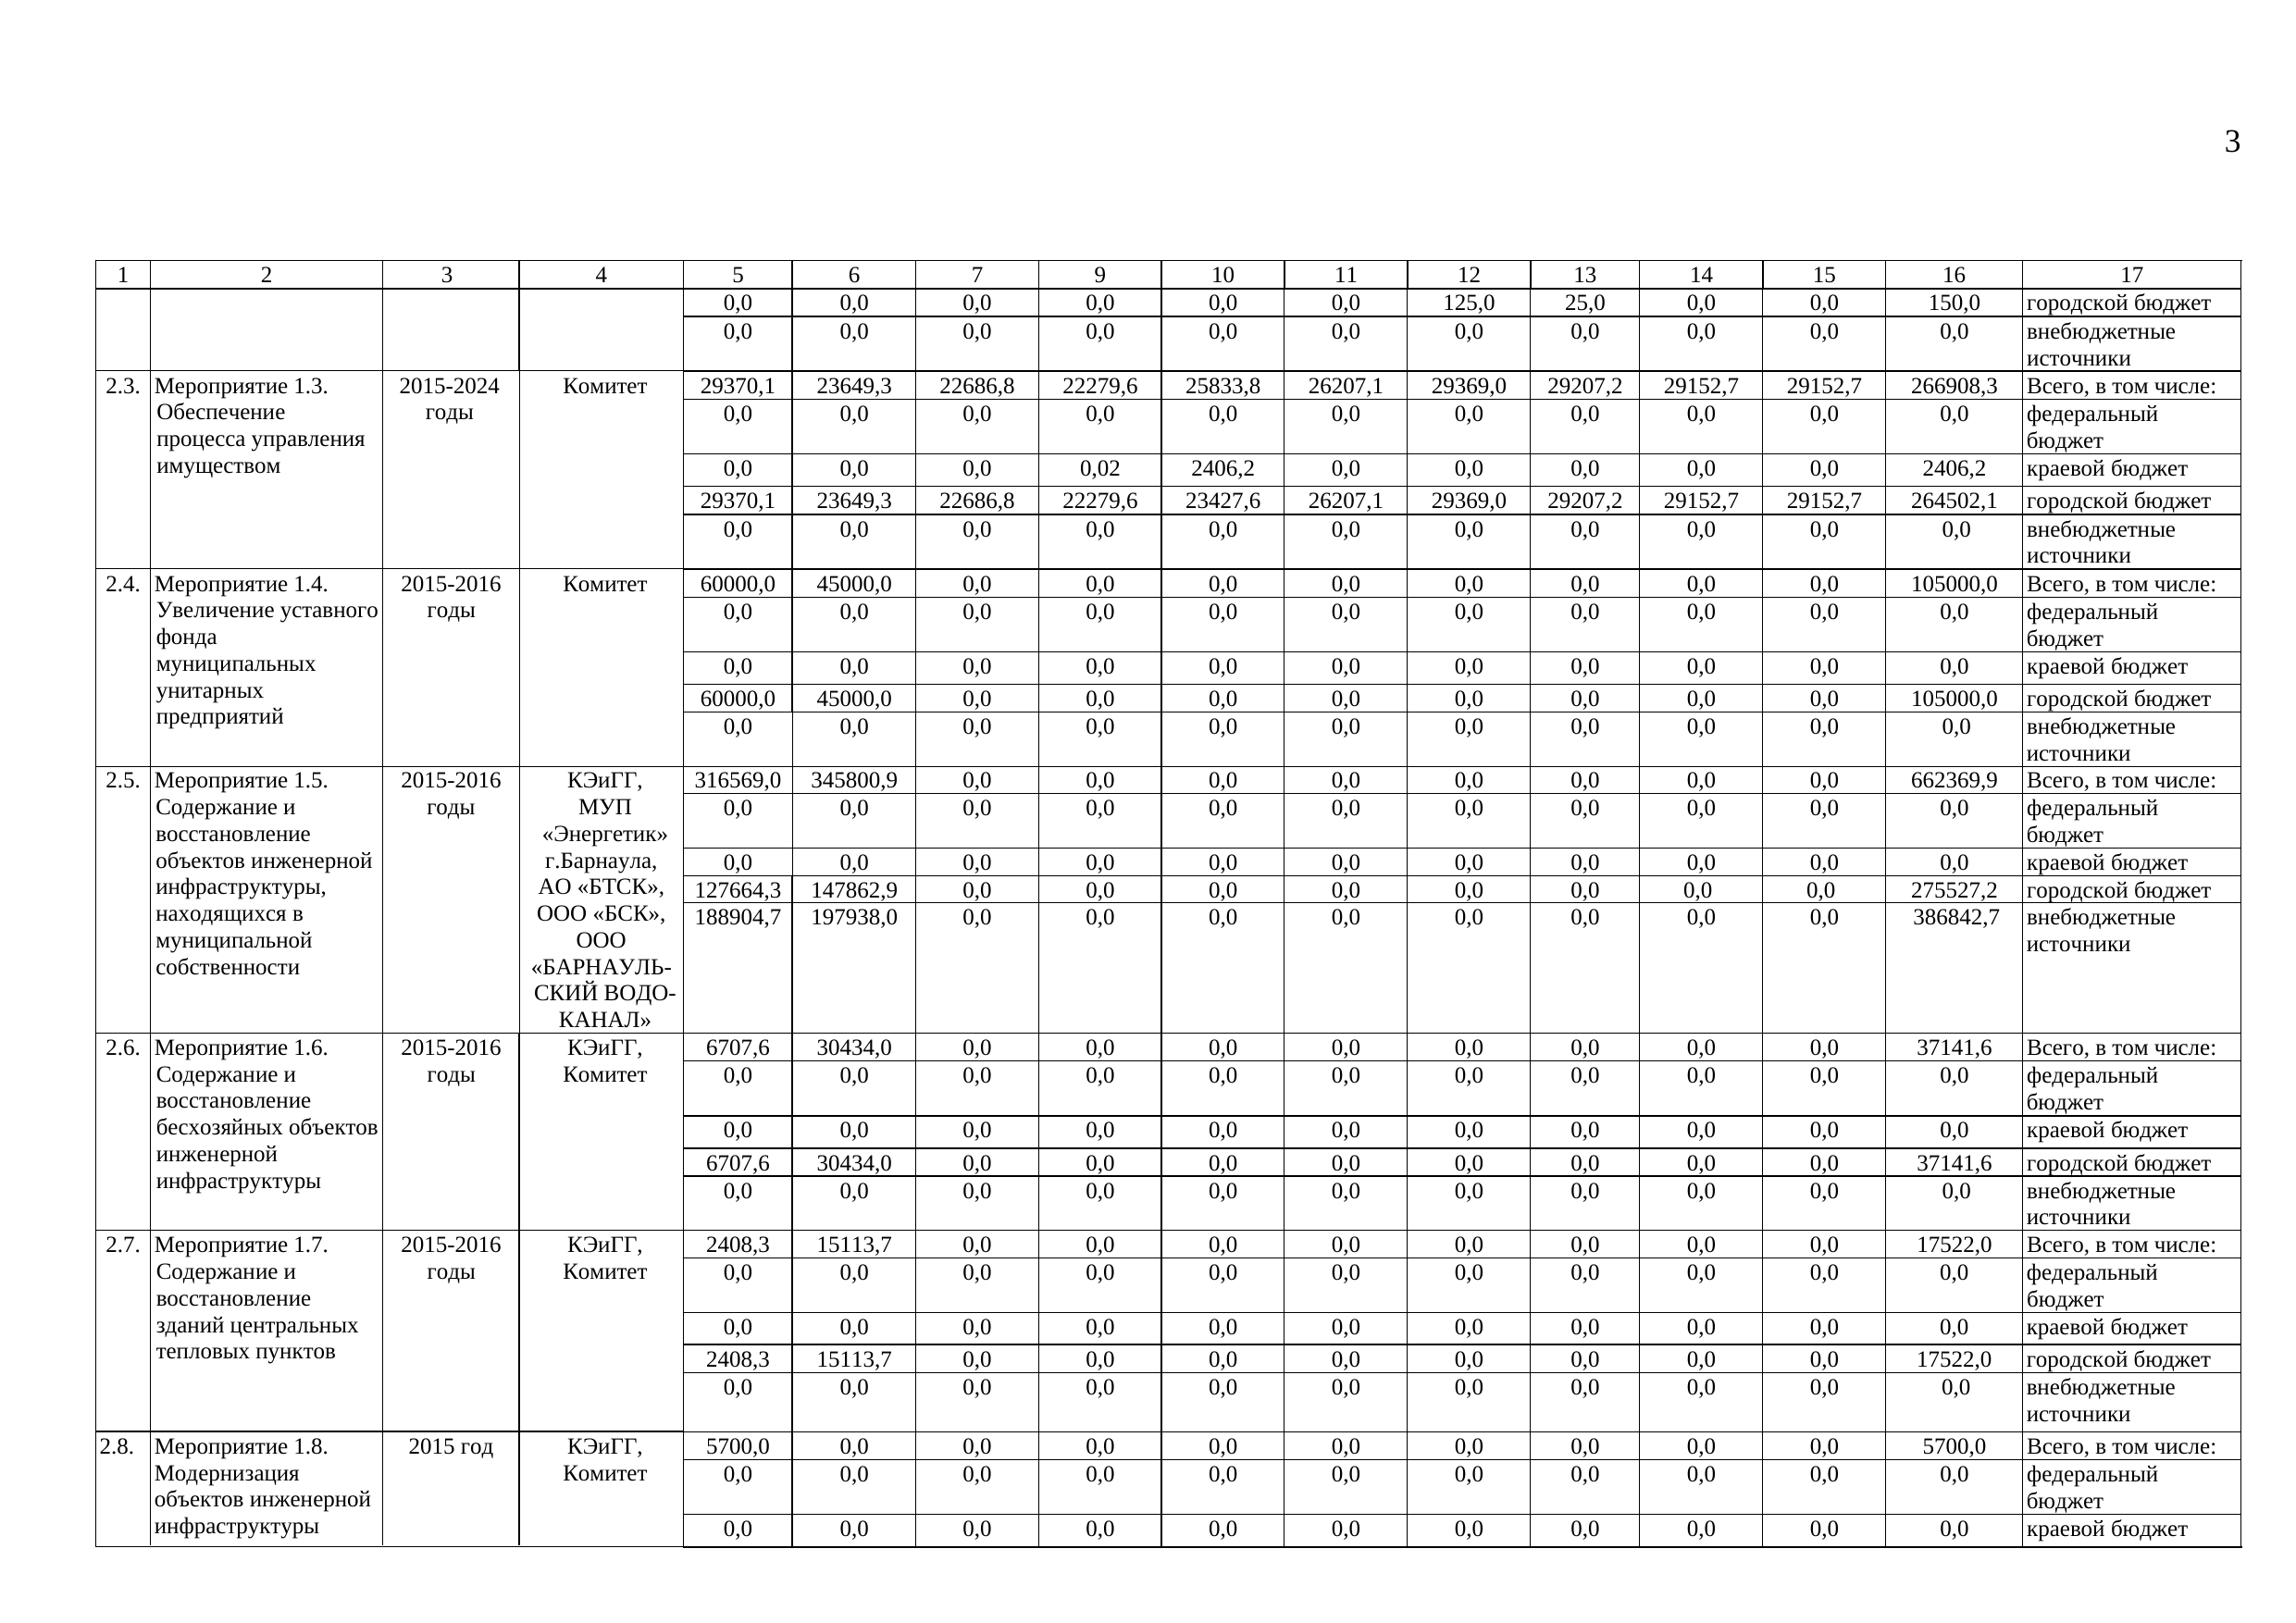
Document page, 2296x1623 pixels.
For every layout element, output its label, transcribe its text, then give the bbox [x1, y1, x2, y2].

table_header 9 [1039, 261, 1160, 288]
table_cell 0,0 [1640, 1117, 1762, 1147]
table_cell 0,0 [1039, 876, 1160, 902]
table_cell Комитет [520, 371, 683, 568]
table_cell Мероприятие 1.5. Содержание и восстановление объектов инженерной инфраструктуры, находящихся в муниципальной собственности [151, 767, 382, 1033]
table_cell 0,0 [684, 1515, 791, 1546]
table_cell 60000,0 [684, 570, 791, 596]
table_cell 0,0 [916, 1258, 1038, 1312]
table_cell 0,0 [1531, 1460, 1639, 1514]
table_cell 0,0 [1531, 652, 1639, 684]
table_cell 0,0 [1285, 290, 1407, 316]
table_cell 0,0 [1763, 849, 1885, 875]
table_cell 0,0 [1408, 1034, 1530, 1060]
table_cell 22279,6 [1039, 372, 1160, 399]
table_cell краевой бюджет [2023, 849, 2240, 875]
table_cell 0,0 [1039, 1432, 1160, 1459]
table_cell 0,0 [1408, 1149, 1530, 1175]
table_cell [96, 1060, 150, 1230]
table_cell 0,0 [1763, 1117, 1885, 1147]
table_cell 0,0 [1039, 1149, 1160, 1175]
table_cell 0,0 [1531, 903, 1639, 1033]
table_cell 0,0 [1162, 317, 1284, 370]
table_cell 0,0 [1640, 903, 1762, 1033]
table_cell 22686,8 [916, 487, 1038, 514]
table_cell 0,0 [916, 767, 1038, 793]
table_cell 0,0 [1408, 685, 1530, 712]
table_cell 0,0 [916, 598, 1038, 650]
table_cell 0,0 [916, 685, 1038, 712]
table_cell 0,0 [1039, 767, 1160, 793]
table_cell 0,0 [1531, 1345, 1639, 1372]
table_cell 0,0 [1886, 1117, 2022, 1147]
table_cell 0,0 [1285, 876, 1407, 902]
table_cell Всего, в том числе: [2023, 372, 2240, 399]
table_cell 0,0 [1285, 1432, 1407, 1459]
table_cell 29207,2 [1531, 372, 1639, 399]
table_cell 0,0 [1408, 1460, 1530, 1514]
table_cell 0,0 [1531, 515, 1639, 568]
table_cell 0,0 [916, 290, 1038, 316]
table_cell 0,0 [1162, 1313, 1284, 1344]
table_cell 0,0 [1763, 400, 1885, 453]
table_cell 662369,9 [1886, 767, 2022, 793]
table_cell 0,0 [1763, 1034, 1885, 1060]
table_cell 0,0 [1763, 1149, 1885, 1175]
table_cell 0,0 [793, 290, 915, 316]
table_cell 0,0 [1408, 1515, 1530, 1546]
table_cell 0,0 [1162, 903, 1284, 1033]
table_cell 0,0 [1531, 570, 1639, 596]
table_cell внебюджетные источники [2023, 515, 2240, 568]
table_cell 0,0 [1162, 598, 1284, 650]
table_cell 0,0 [1162, 1034, 1284, 1060]
table_cell 0,02 [1039, 454, 1160, 486]
table_cell Мероприятие 1.8. Модернизация объектов инженерной инфраструктуры [151, 1432, 382, 1546]
table_cell Мероприятие 1.4. Увеличение уставного фонда муниципальных унитарных предприятий [151, 569, 382, 765]
table_cell 188904,7 [684, 903, 791, 1033]
table_cell 0,0 [1162, 1258, 1284, 1312]
table_cell 0,0 [1886, 1515, 2022, 1546]
table_cell 275527,2 [1886, 876, 2022, 902]
table_cell 0,0 [1640, 598, 1762, 650]
table_cell 0,0 [1763, 1460, 1885, 1514]
table_cell 2015-2016 годы [383, 569, 519, 765]
table_cell 0,0 [1162, 1117, 1284, 1147]
table_header 7 [916, 261, 1038, 288]
table_cell 0,0 [1408, 1117, 1530, 1147]
table_header 12 [1409, 261, 1530, 288]
table_cell 25,0 [1531, 290, 1639, 316]
table_cell 0,0 [1886, 1460, 2022, 1514]
table_cell 0,0 [1162, 794, 1284, 848]
table_cell 2408,3 [684, 1231, 791, 1258]
table_cell 264502,1 [1886, 487, 2022, 514]
table_cell 0,0 [684, 794, 792, 848]
table_cell 0,0 [1039, 1373, 1160, 1431]
table_cell 0,0 [1531, 598, 1639, 650]
table_cell 0,0 [1162, 1149, 1284, 1175]
table_cell 0,0 [916, 1432, 1038, 1459]
table_cell 0,0 [793, 652, 915, 684]
table_cell 0,0 [793, 1432, 915, 1459]
table_cell краевой бюджет [2023, 1515, 2240, 1546]
table_cell 0,0 [1285, 1231, 1407, 1258]
table_cell 0,0 [684, 317, 791, 370]
table_cell Всего, в том числе: [2023, 1432, 2240, 1459]
table_cell КЭиГГ, Комитет [519, 1432, 683, 1546]
table_cell 0,0 [793, 317, 915, 370]
table_cell 0,0 [1763, 1061, 1885, 1115]
table_cell 0,0 [684, 1460, 791, 1514]
table_cell КЭиГГ, МУП «Энергетик» г.Барнаула, АО «БТСК», ООО «БСК», ООО «БАРНАУЛЬ- СКИЙ ВОДО-КАНАЛ» [520, 767, 683, 1033]
table_cell 37141,6 [1886, 1034, 2022, 1060]
table_cell 0,0 [684, 598, 791, 650]
table_cell 0,0 [1763, 515, 1885, 568]
table_cell 0,0 [1162, 1515, 1284, 1546]
table_cell 266908,3 [1886, 372, 2022, 399]
table_cell 5700,0 [684, 1432, 791, 1459]
table_cell 0,0 [916, 903, 1038, 1033]
table_cell 0,0 [1162, 712, 1284, 765]
table_cell 0,0 [1285, 1149, 1407, 1175]
table_cell 0,0 [1285, 652, 1407, 684]
table_cell 0,0 [1886, 1313, 2022, 1344]
table_cell 2.5. [96, 767, 150, 1033]
table_cell 0,0 [1640, 515, 1762, 568]
table_cell 0,0 [1162, 1231, 1284, 1258]
table_cell 29152,7 [1640, 372, 1762, 399]
table_cell 0,0 [1039, 400, 1160, 453]
table_cell Мероприятие 1.6. Содержание и восстановление бесхозяйных объектов инженерной инфраструктуры [151, 1034, 382, 1230]
table_cell 0,0 [1039, 1231, 1160, 1258]
table_cell 0,0 [1763, 1231, 1885, 1258]
table_cell 0,0 [1640, 1515, 1762, 1546]
table_cell 0,0 [793, 515, 915, 568]
table_cell федеральный бюджет [2023, 1061, 2240, 1115]
table_cell 0,0 [1285, 1117, 1407, 1147]
table_cell 0,0 [1285, 454, 1407, 486]
table_cell 0,0 [793, 1177, 915, 1230]
table_cell 0,0 [1285, 1373, 1407, 1431]
table_cell Комитет [520, 569, 683, 765]
table_cell внебюджетные источники [2023, 1177, 2240, 1230]
table_cell 0,0 [1763, 794, 1885, 848]
table_cell 29152,7 [1763, 487, 1885, 514]
table_cell 0,0 [1763, 570, 1885, 596]
table_cell 0,0 [1408, 1061, 1530, 1115]
table_cell 0,0 [1531, 1149, 1639, 1175]
table_cell 0,0 [684, 1258, 791, 1312]
table_header 11 [1285, 261, 1407, 288]
table_cell внебюджетные источники [2023, 317, 2240, 370]
table_cell 0,0 [1763, 652, 1885, 684]
table_cell 0,0 [1285, 1061, 1407, 1115]
table_cell 0,0 [1285, 794, 1407, 848]
table_cell федеральный бюджет [2023, 794, 2240, 848]
table_cell КЭиГГ, Комитет [520, 1034, 683, 1230]
table_header 17 [2023, 261, 2240, 288]
table_cell 0,0 [1531, 1313, 1639, 1344]
table_cell 345800,9 [793, 767, 915, 793]
table_cell 0,0 [684, 1061, 791, 1115]
table_cell 0,0 [1285, 712, 1407, 765]
table_cell 0,0 [1285, 1177, 1407, 1230]
table_cell 0,0 [1531, 876, 1639, 902]
table_cell федеральный бюджет [2023, 400, 2240, 453]
table_cell 0,0 [916, 712, 1038, 765]
table_cell 0,0 [1162, 570, 1284, 596]
table_cell 0,0 [1285, 1345, 1407, 1372]
table_cell 0,0 [1408, 1345, 1530, 1372]
table_cell краевой бюджет [2023, 1313, 2240, 1344]
table_cell 0,0 [793, 1373, 915, 1431]
table_header 15 [1764, 261, 1885, 288]
table_cell 0,0 [1763, 1373, 1885, 1431]
table_cell 2408,3 [684, 1345, 791, 1372]
table_cell 0,0 [1531, 1231, 1639, 1258]
table_cell 0,0 [1886, 712, 2022, 765]
table_cell 0,0 [1763, 1177, 1885, 1230]
table_cell 0,0 [1039, 1061, 1160, 1115]
table_cell 127664,3 [684, 876, 791, 902]
table_cell 0,0 [1640, 400, 1762, 453]
table_cell 0,0 [793, 849, 915, 875]
table_cell 0,0 [1039, 1117, 1160, 1147]
table_cell 0,0 [1039, 598, 1160, 650]
table_cell 0,0 [1886, 598, 2022, 650]
table_cell 0,0 [1640, 317, 1762, 370]
table_cell 2406,2 [1886, 454, 2022, 486]
table_cell Всего, в том числе: [2023, 1034, 2240, 1060]
table_cell 2406,2 [1162, 454, 1284, 486]
table_cell 0,0 [916, 849, 1038, 875]
table_cell 0,0 [1640, 290, 1762, 316]
table_cell 0,0 [1640, 767, 1762, 793]
table_cell 0,0 [1408, 652, 1530, 684]
table_cell 0,0 [1285, 1258, 1407, 1312]
table_cell 0,0 [1285, 515, 1407, 568]
table_cell 0,0 [1763, 903, 1885, 1033]
table_cell 0,0 [1640, 1345, 1762, 1372]
table_cell 0,0 [1039, 685, 1160, 712]
table_cell 0,0 [1162, 515, 1284, 568]
table_cell 0,0 [1640, 1313, 1762, 1344]
table_cell 0,0 [1408, 794, 1530, 848]
table_cell 0,0 [1640, 1177, 1762, 1230]
table_cell 0,0 [1162, 1432, 1284, 1459]
table_cell 0,0 [1285, 903, 1407, 1033]
table_cell 0,0 [1408, 570, 1530, 596]
table_cell 15113,7 [793, 1345, 915, 1372]
table_cell 0,0 [1408, 1373, 1530, 1431]
table_cell 0,0 [1285, 400, 1407, 453]
table_cell 0,0 [1640, 1034, 1762, 1060]
table_cell 25833,8 [1162, 372, 1284, 399]
table_cell 0,0 [1531, 685, 1639, 712]
table_cell 17522,0 [1886, 1345, 2022, 1372]
table_cell 0,0 [1162, 849, 1284, 875]
table_cell Мероприятие 1.7. Содержание и восстановление зданий центральных тепловых пунктов [151, 1231, 382, 1431]
table_cell 22279,6 [1039, 487, 1160, 514]
table_cell 0,0 [1763, 290, 1885, 316]
table_cell 0,0 [1763, 1515, 1885, 1546]
table_cell федеральный бюджет [2023, 1460, 2240, 1514]
table_cell 0,0 [793, 400, 915, 453]
table_cell 0,0 [1162, 1460, 1284, 1514]
table_cell 0,0 [916, 794, 1038, 848]
table_cell 0,0 [1640, 652, 1762, 684]
table_cell 0,0 [684, 515, 791, 568]
table_cell 0,0 [684, 652, 791, 684]
table_cell 0,0 [1640, 712, 1762, 765]
table_cell 0,0 [1763, 317, 1885, 370]
table_cell 26207,1 [1285, 372, 1407, 399]
table_cell 0,0 [1408, 767, 1530, 793]
table_header 10 [1162, 261, 1284, 288]
table_cell 0,0 [684, 1373, 791, 1431]
table_cell 0,0 [916, 1061, 1038, 1115]
table_cell 6707,6 [684, 1149, 791, 1175]
table_cell 0,0 [1531, 1117, 1639, 1147]
table_cell 0,0 [916, 515, 1038, 568]
table_cell 2.3. [96, 371, 150, 568]
table_cell 5700,0 [1886, 1432, 2022, 1459]
table_cell 197938,0 [793, 903, 915, 1033]
table_header 2 [151, 261, 382, 288]
table_cell 0,0 [1640, 1149, 1762, 1175]
table_cell 0,0 [1408, 903, 1530, 1033]
table_cell 0,0 [916, 317, 1038, 370]
table_header 16 [1886, 261, 2022, 288]
table_cell 0,0 [1162, 685, 1284, 712]
table_cell 0,0 [1039, 1034, 1160, 1060]
table_cell 0,0 [1039, 1177, 1160, 1230]
table_cell 45000,0 [793, 570, 915, 596]
table_cell 0,0 [793, 1117, 915, 1147]
table_cell 0,0 [916, 876, 1038, 902]
table_cell 29370,1 [684, 487, 791, 514]
table_cell 0,0 [1640, 685, 1762, 712]
table_cell 29369,0 [1408, 372, 1530, 399]
table_cell 0,0 [1162, 1177, 1284, 1230]
table_cell краевой бюджет [2023, 454, 2240, 486]
table_cell Всего, в том числе: [2023, 767, 2240, 793]
table_cell 0,0 [1531, 794, 1639, 848]
table_cell 0,0 [1763, 1313, 1885, 1344]
table_header 5 [684, 261, 791, 288]
table_cell 2015-2024 годы [383, 371, 519, 568]
table_cell 0,0 [916, 1231, 1038, 1258]
table_cell 0,0 [1408, 317, 1530, 370]
table_cell федеральный бюджет [2023, 598, 2240, 650]
table_cell 386842,7 [1886, 903, 2022, 1033]
table_cell 26207,1 [1285, 487, 1407, 514]
table_cell 0,0 [1408, 876, 1530, 902]
table_cell 2.7. [96, 1231, 150, 1431]
table_cell 0,0 [1039, 849, 1160, 875]
table_cell 0,0 [1039, 794, 1160, 848]
table_cell 0,0 [916, 1117, 1038, 1147]
table_cell 0,0 [916, 454, 1038, 486]
table_cell 0,0 [1640, 849, 1762, 875]
table_cell 0,0 [793, 1258, 915, 1312]
table_cell 0,0 [1763, 1432, 1885, 1459]
table_cell 6707,6 [684, 1034, 791, 1060]
table_cell 0,0 [1285, 1034, 1407, 1060]
table_cell 0,0 [1763, 1345, 1885, 1372]
table_cell 2015-2016 годы [383, 1034, 518, 1230]
table_cell 0,0 [1039, 1345, 1160, 1372]
table_cell 45000,0 [793, 685, 915, 712]
table_cell 0,0 [1162, 876, 1284, 902]
table_header 13 [1532, 261, 1639, 288]
table_cell 0,0 [684, 454, 791, 486]
table_cell 0,0 [1408, 598, 1530, 650]
table_cell 0,0 [916, 1373, 1038, 1431]
table_cell 0,0 [916, 570, 1038, 596]
table_cell Всего, в том числе: [2023, 570, 2240, 596]
table_header 4 [520, 261, 683, 288]
table_cell 0,0 [1285, 1460, 1407, 1514]
table_cell 30434,0 [793, 1149, 915, 1175]
table_cell 0,0 [1531, 849, 1639, 875]
table_cell 22686,8 [916, 372, 1038, 399]
table_cell 0,0 [1162, 1373, 1284, 1431]
table_cell 29207,2 [1531, 487, 1639, 514]
table_cell 0,0 [1285, 767, 1407, 793]
table_cell 150,0 [1886, 290, 2022, 316]
table_cell 0,0 [916, 652, 1038, 684]
table_cell 0,0 [1408, 712, 1530, 765]
table_cell 0,0 [1640, 454, 1762, 486]
table_cell 37141,6 [1886, 1149, 2022, 1175]
table_cell 0,0 [916, 1345, 1038, 1372]
table_cell 15113,7 [793, 1231, 915, 1258]
table_cell 0,0 [1886, 317, 2022, 370]
table_cell 0,0 [793, 454, 915, 486]
table_cell 0,0 [793, 712, 915, 765]
table_cell городской бюджет [2023, 290, 2240, 316]
table_cell городской бюджет [2023, 876, 2240, 902]
table_cell 0,0 [916, 1149, 1038, 1175]
table_cell 0,0 [1039, 570, 1160, 596]
table_cell 0,0 [684, 712, 792, 765]
table_cell городской бюджет [2023, 685, 2240, 712]
table_cell федеральный бюджет [2023, 1258, 2240, 1312]
table_cell 0,0 [1640, 1373, 1762, 1431]
table_cell 29370,1 [684, 372, 791, 399]
table_cell 0,0 [916, 1034, 1038, 1060]
table_cell 0,0 [1531, 317, 1639, 370]
table_cell 0,0 [1640, 794, 1762, 848]
table_cell 0,0 [1886, 515, 2022, 568]
table_cell 0,0 [1039, 1460, 1160, 1514]
table_cell 23649,3 [793, 372, 915, 399]
table_cell 0,0 [1640, 1231, 1762, 1258]
table_cell 0,0 [1162, 400, 1284, 453]
table_cell 0,0 [1162, 1345, 1284, 1372]
table_cell 0,0 [1285, 685, 1407, 712]
table_cell 23427,6 [1162, 487, 1284, 514]
table_cell 0,0 [684, 1313, 791, 1344]
table_cell 0,0 [1763, 685, 1885, 712]
table_header 6 [793, 261, 915, 288]
table_cell 29152,7 [1763, 372, 1885, 399]
table_cell 0,0 [1408, 1313, 1530, 1344]
table_cell 2.6. [96, 1034, 150, 1060]
table_cell 0,0 [1886, 794, 2022, 848]
table_cell 0,0 [1408, 1231, 1530, 1258]
table_cell 0,0 [1640, 876, 1762, 902]
table_cell 0,0 [793, 1460, 915, 1514]
table_cell 0,0 [1285, 1313, 1407, 1344]
table_cell 0,0 [1531, 400, 1639, 453]
table_cell 0,0 [1039, 290, 1160, 316]
table_cell 0,0 [793, 794, 915, 848]
table_cell 0,0 [1162, 1061, 1284, 1115]
table_cell 0,0 [1039, 903, 1160, 1033]
table_cell 0,0 [1408, 849, 1530, 875]
table_cell 147862,9 [793, 876, 915, 902]
table_cell 0,0 [1531, 1177, 1639, 1230]
table_cell 0,0 [684, 849, 792, 875]
table_cell 0,0 [1531, 454, 1639, 486]
table_cell краевой бюджет [2023, 1117, 2240, 1147]
table_cell 0,0 [684, 1117, 791, 1147]
table_cell городской бюджет [2023, 487, 2240, 514]
table_cell 0,0 [916, 1460, 1038, 1514]
table_cell 0,0 [1531, 1432, 1639, 1459]
table_cell 0,0 [684, 400, 791, 453]
table_cell 105000,0 [1886, 685, 2022, 712]
table_cell 0,0 [1039, 1313, 1160, 1344]
table_cell 0,0 [1640, 1460, 1762, 1514]
table_cell краевой бюджет [2023, 652, 2240, 684]
table_cell 0,0 [1408, 400, 1530, 453]
table_cell 0,0 [1531, 767, 1639, 793]
table_cell 0,0 [916, 1313, 1038, 1344]
table_cell 0,0 [1039, 1258, 1160, 1312]
table_cell 0,0 [1408, 515, 1530, 568]
table_cell 0,0 [1285, 317, 1407, 370]
table_cell 0,0 [1640, 1061, 1762, 1115]
table_cell 0,0 [1162, 767, 1284, 793]
table_cell 0,0 [1039, 652, 1160, 684]
table_cell 0,0 [1640, 570, 1762, 596]
table_cell 0,0 [793, 598, 915, 650]
table_cell 0,0 [1039, 515, 1160, 568]
table_cell 125,0 [1408, 290, 1530, 316]
table_header 3 [383, 261, 518, 288]
table_cell внебюджетные источники [2023, 1373, 2240, 1431]
table_cell 2.4. [96, 569, 150, 765]
table_cell 29369,0 [1408, 487, 1530, 514]
table_cell 0,0 [1039, 1515, 1160, 1546]
table_cell 0,0 [916, 1515, 1038, 1546]
table_header 1 [96, 261, 150, 288]
table_cell 2.8. [96, 1432, 150, 1546]
table_cell 0,0 [793, 1313, 915, 1344]
table_cell 0,0 [1886, 1177, 2022, 1230]
table_cell 0,0 [1162, 290, 1284, 316]
table_cell Всего, в том числе: [2023, 1231, 2240, 1258]
table_cell 60000,0 [684, 685, 791, 712]
table_cell 0,0 [1285, 849, 1407, 875]
table_cell 0,0 [916, 1177, 1038, 1230]
table_cell 0,0 [1531, 1034, 1639, 1060]
table_cell 0,0 [1285, 598, 1407, 650]
table_cell 30434,0 [793, 1034, 915, 1060]
table_cell 0,0 [1886, 1061, 2022, 1115]
table_cell 0,0 [1886, 849, 2022, 875]
table_cell 0,0 [1763, 767, 1885, 793]
table_cell 0,0 [1408, 1432, 1530, 1459]
table_cell 0,0 [1531, 1373, 1639, 1431]
table_cell 0,0 [1408, 1258, 1530, 1312]
table_cell внебюджетные источники [2023, 903, 2240, 1033]
table_cell 0,0 [1640, 1432, 1762, 1459]
table_cell 0,0 [1763, 712, 1885, 765]
table_cell 0,0 [684, 1177, 791, 1230]
table_cell 105000,0 [1886, 570, 2022, 596]
table_cell Мероприятие 1.3. Обеспечение процесса управления имуществом [151, 371, 382, 568]
table_cell 0,0 [793, 1061, 915, 1115]
table_cell 0,0 [1763, 1258, 1885, 1312]
table_cell 316569,0 [684, 767, 792, 793]
table_cell КЭиГГ, Комитет [520, 1231, 683, 1431]
table_cell 0,0 [1039, 712, 1160, 765]
table_cell 0,0 [1886, 400, 2022, 453]
table_cell внебюджетные источники [2023, 712, 2240, 765]
table_cell 0,0 [1886, 1258, 2022, 1312]
table_cell 0,0 [1531, 712, 1639, 765]
table_cell 0,0 [1285, 1515, 1407, 1546]
table_cell 0,0 [1763, 598, 1885, 650]
table_cell 23649,3 [793, 487, 915, 514]
table_cell 2015-2016 годы [383, 1231, 518, 1431]
table_header 14 [1640, 261, 1762, 288]
table_cell 0,0 [1531, 1258, 1639, 1312]
table_cell 0,0 [1886, 1373, 2022, 1431]
table_cell 0,0 [1763, 454, 1885, 486]
table_cell 0,0 [916, 400, 1038, 453]
table_cell 0,0 [1531, 1515, 1639, 1546]
table_cell 0,0 [1408, 454, 1530, 486]
table_cell 0,0 [1531, 1061, 1639, 1115]
table_cell городской бюджет [2023, 1149, 2240, 1175]
table_cell 0,0 [793, 1515, 915, 1546]
table_cell 0,0 [684, 290, 791, 316]
table_cell городской бюджет [2023, 1345, 2240, 1372]
table_cell 0,0 [1285, 570, 1407, 596]
table_cell 0,0 [1640, 1258, 1762, 1312]
table_cell 0,0 [1408, 1177, 1530, 1230]
table_cell 0,0 [1886, 652, 2022, 684]
table_cell 0,0 [1162, 652, 1284, 684]
table_cell 0,0 [1763, 876, 1885, 902]
table_cell 29152,7 [1640, 487, 1762, 514]
table_cell 0,0 [1039, 317, 1160, 370]
table_cell 2015 год [383, 1432, 519, 1546]
table_cell 17522,0 [1886, 1231, 2022, 1258]
table_cell 2015-2016 годы [383, 767, 519, 1033]
